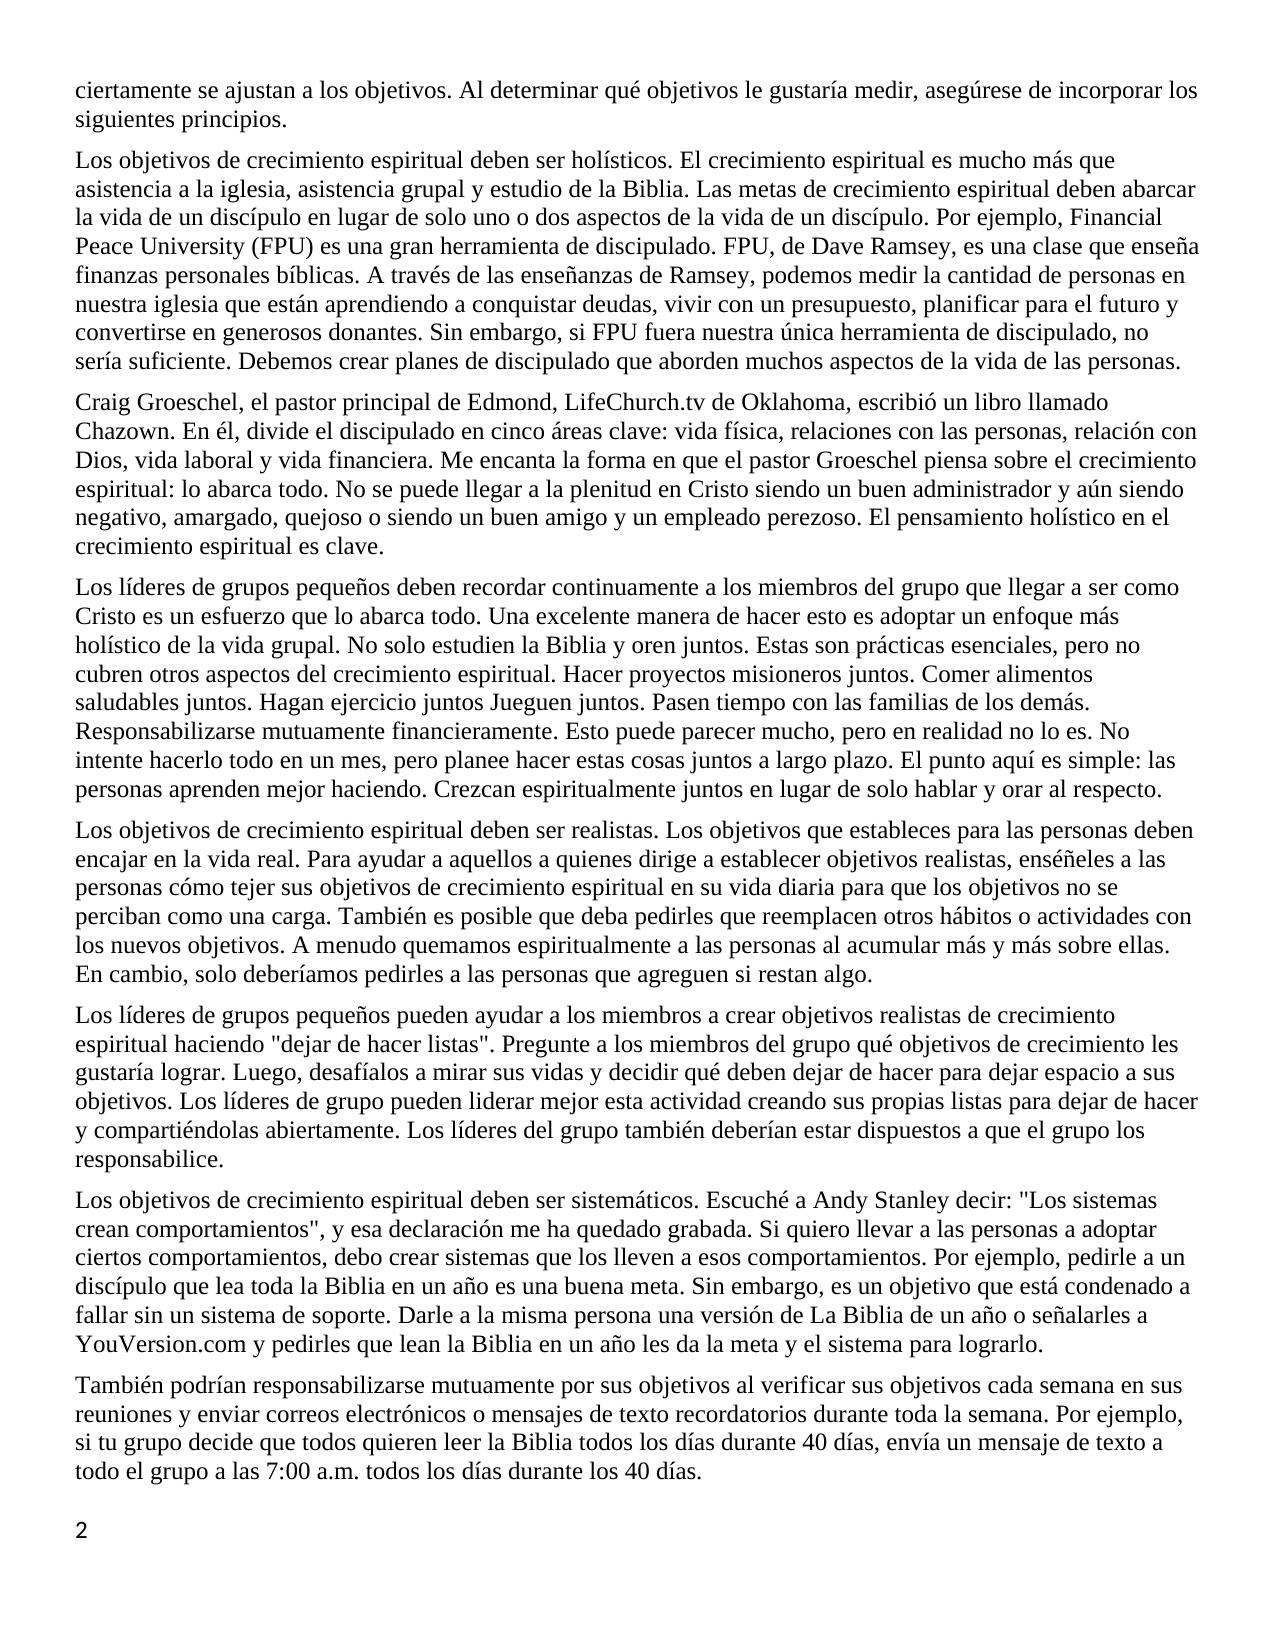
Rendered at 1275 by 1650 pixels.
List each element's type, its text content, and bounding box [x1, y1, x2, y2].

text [75, 75, 1200, 132]
text También podrían responsabilizarse mutuamente por sus objetivos al verificar sus objetivos cada semana en sus reuniones y enviar correos electrónicos o mensajes de texto recordatorios durante toda la semana. Por ejemplo, si tu grupo decide que todos quieren leer la Biblia todos los días durante 40 días, envía un mensaje de texto a todo el grupo a las 7:00 a.m. todos los días durante los 40 días. [75, 1370, 1200, 1485]
text Los objetivos de crecimiento espiritual deben ser sistemáticos. Escuché a Andy Stanley decir: "Los sistemas crean comportamientos", y esa declaración me ha quedado grabada. Si quiero llevar a las personas a adoptar ciertos comportamientos, debo crear sistemas que los lleven a esos comportamientos. Por ejemplo, pedirle a un discípulo que lea toda la Biblia en un año es una buena meta. Sin embargo, es un objetivo que está condenado a fallar sin un sistema de soporte. Darle a la misma persona una versión de La Biblia de un año o señalarles a YouVersion.com y pedirles que lean la Biblia en un año les da la meta y el sistema para lograrlo. [75, 1185, 1200, 1357]
text Los objetivos de crecimiento espiritual deben ser realistas. Los objetivos que estableces para las personas deben encajar en la vida real. Para ayudar a aquellos a quienes dirige a establecer objetivos realistas, enséñeles a las personas cómo tejer sus objetivos de crecimiento espiritual en su vida diaria para que los objetivos no se perciban como una carga. También es posible que deba pedirles que reemplacen otros hábitos o actividades con los nuevos objetivos. A menudo quemamos espiritualmente a las personas al acumular más y más sobre ellas. En cambio, solo deberíamos pedirles a las personas que agreguen si restan algo. [75, 815, 1200, 987]
text Los líderes de grupos pequeños pueden ayudar a los miembros a crear objetivos realistas de crecimiento espiritual haciendo "dejar de hacer listas". Pregunte a los miembros del grupo qué objetivos de crecimiento les gustaría lograr. Luego, desafíalos a mirar sus vidas y decidir qué deben dejar de hacer para dejar espacio a sus objetivos. Los líderes de grupo pueden liderar mejor esta actividad creando sus propias listas para dejar de hacer y compartiéndolas abiertamente. Los líderes del grupo también deberían estar dispuestos a que el grupo los responsabilice. [75, 1000, 1200, 1172]
text Los objetivos de crecimiento espiritual deben ser holísticos. El crecimiento espiritual es mucho más que asistencia a la iglesia, asistencia grupal y estudio de la Biblia. Las metas de crecimiento espiritual deben abarcar la vida de un discípulo en lugar de solo uno o dos aspectos de la vida de un discípulo. Por ejemplo, Financial Peace University (FPU) es una gran herramienta de discipulado. FPU, de Dave Ramsey, es una clase que enseña finanzas personales bíblicas. A través de las enseñanzas de Ramsey, podemos medir la cantidad de personas en nuestra iglesia que están aprendiendo a conquistar deudas, vivir con un presupuesto, planificar para el futuro y convertirse en generosos donantes. Sin embargo, si FPU fuera nuestra única herramienta de discipulado, no sería suficiente. Debemos crear planes de discipulado que aborden muchos aspectos de la vida de las personas. [75, 145, 1200, 375]
text Los líderes de grupos pequeños deben recordar continuamente a los miembros del grupo que llegar a ser como Cristo es un esfuerzo que lo abarca todo. Una excelente manera de hacer esto es adoptar un enfoque más holístico de la vida grupal. No solo estudien la Biblia y oren juntos. Estas son prácticas esenciales, pero no cubren otros aspectos del crecimiento espiritual. Hacer proyectos misioneros juntos. Comer alimentos saludables juntos. Hagan ejercicio juntos Jueguen juntos. Pasen tiempo con las familias de los demás. Responsabilizarse mutuamente financieramente. Esto puede parecer mucho, pero en realidad no lo es. No intente hacerlo todo en un mes, pero planee hacer estas cosas juntos a largo plazo. El punto aquí es simple: las personas aprenden mejor haciendo. Crezcan espiritualmente juntos en lugar de solo hablar y orar al respecto. [75, 572, 1200, 802]
text Craig Groeschel, el pastor principal de Edmond, LifeChurch.tv de Oklahoma, escribió un libro llamado Chazown. En él, divide el discipulado en cinco áreas clave: vida física, relaciones con las personas, relación con Dios, vida laboral y vida financiera. Me encanta la forma en que el pastor Groeschel piensa sobre el crecimiento espiritual: lo abarca todo. No se puede llegar a la plenitud en Cristo siendo un buen administrador y aún siendo negativo, amargado, quejoso o siendo un buen amigo y un empleado perezoso. El pensamiento holístico en el crecimiento espiritual es clave. [75, 387, 1200, 560]
